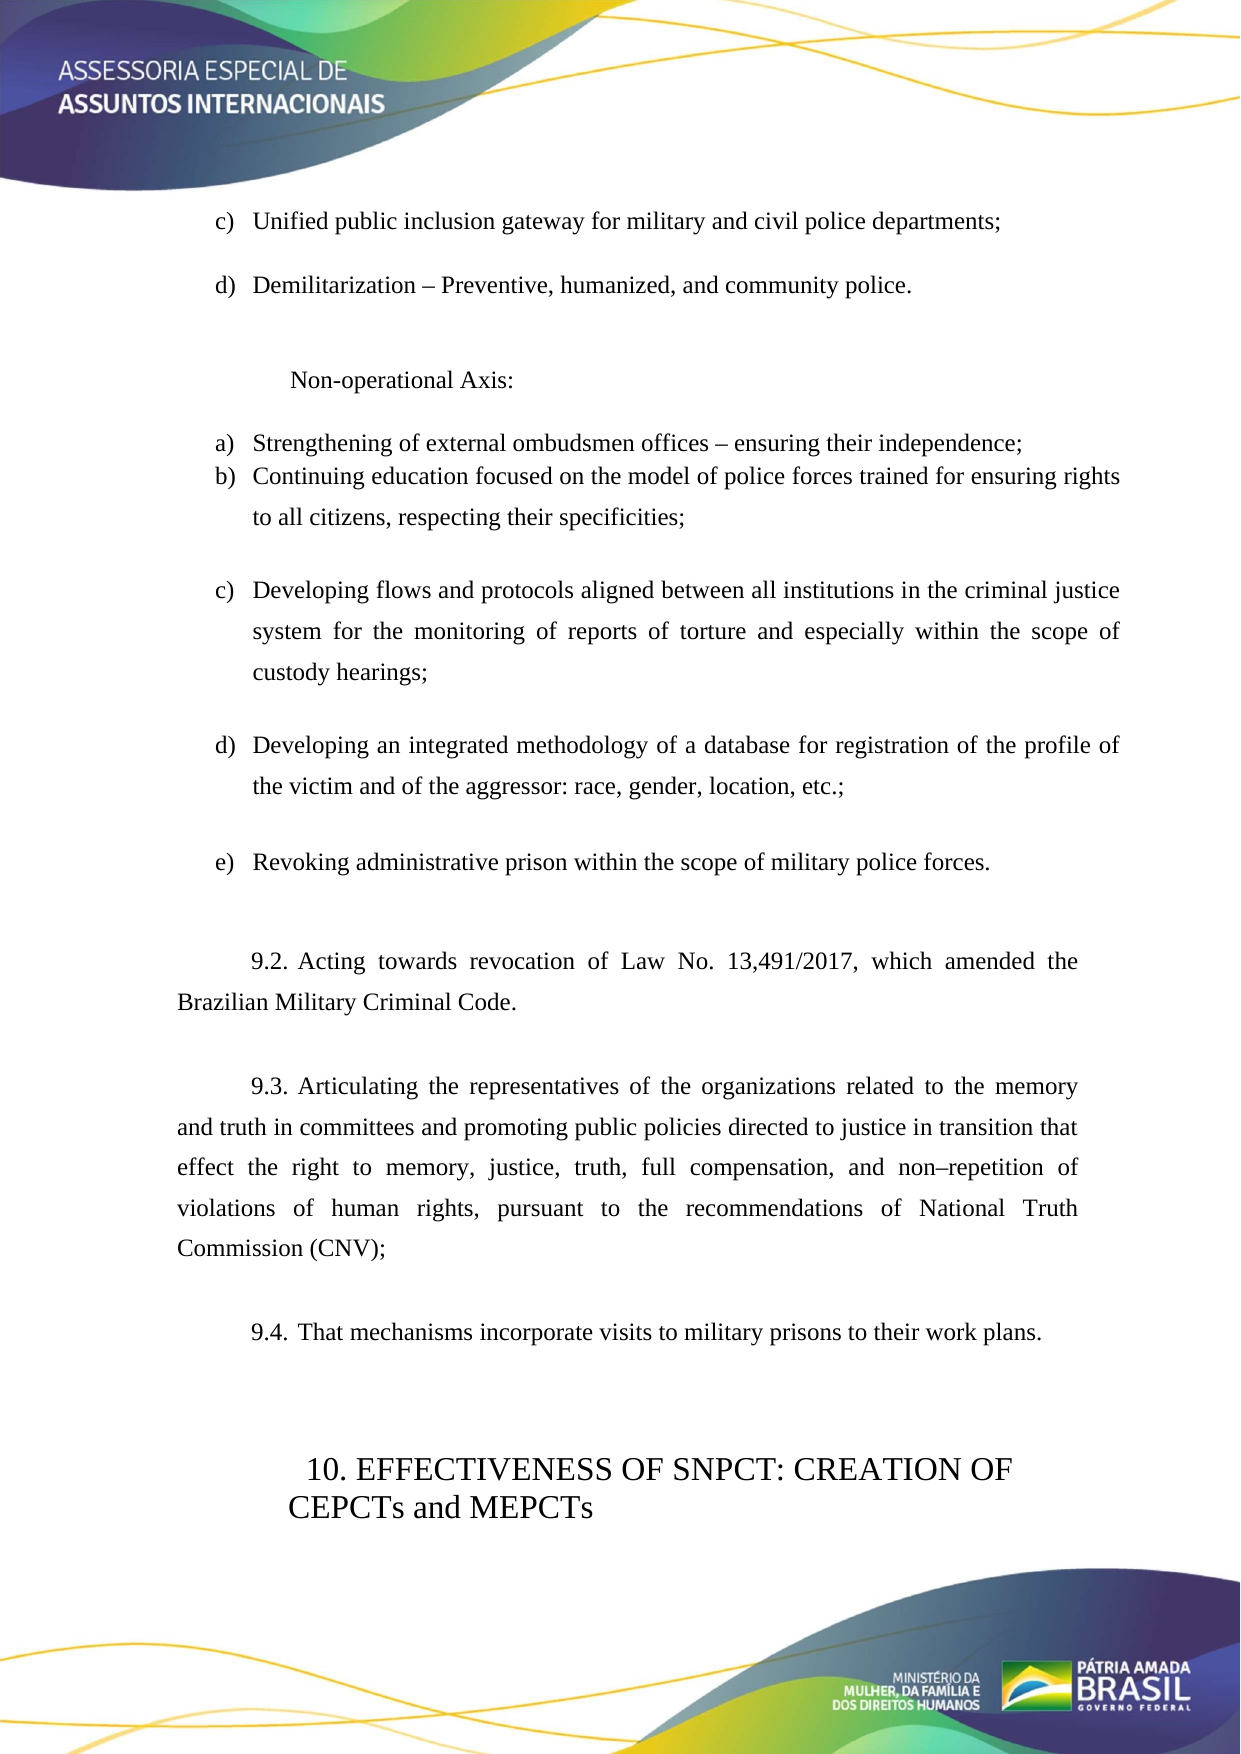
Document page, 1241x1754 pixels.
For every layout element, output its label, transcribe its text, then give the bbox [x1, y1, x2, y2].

list Acting towards revocation of Law No. 13,491/2017, which amended the Brazilian Military Criminal Code. [177, 946, 1079, 1016]
list Unified public inclusion gateway for military and civil police departments; [215, 143, 1121, 235]
text 10. EFFECTIVENESS OF SNPCT: CREATION OF CEPCTs and MEPCTs [287, 1449, 1123, 1525]
list Continuing education focused on the model of police forces trained for ensuring rights to all citizens, respecting their specificities; [215, 461, 1121, 530]
list Developing flows and protocols aligned between all institutions in the criminal justice system for the monitoring of reports of torture and especially within the scope of custody hearings; [215, 576, 1121, 685]
list That mechanisms incorporate visits to military prisons to their work plans. [177, 1317, 1079, 1346]
list Strengthening of external ombudsmen offices – ensuring their independence; [215, 428, 1121, 457]
list Developing an integrated methodology of a database for registration of the profile of the victim and of the aggressor: race, gender, location, etc.; [215, 730, 1121, 800]
text Non-operational Axis: [290, 365, 1121, 393]
list Articulating the representatives of the organizations related to the memory and truth in committees and promoting public policies directed to justice in transition that effect the right to memory, justice, truth, full compensation, and non–repetition of violations of human rights, pursuant to the recommendations of National Truth Commission (CNV); [177, 1071, 1079, 1262]
picture [0, 0, 1241, 1754]
list Revoking administrative prison within the scope of military police forces. [215, 847, 1121, 876]
list Demilitarization – Preventive, humanized, and community police. [215, 270, 1121, 298]
